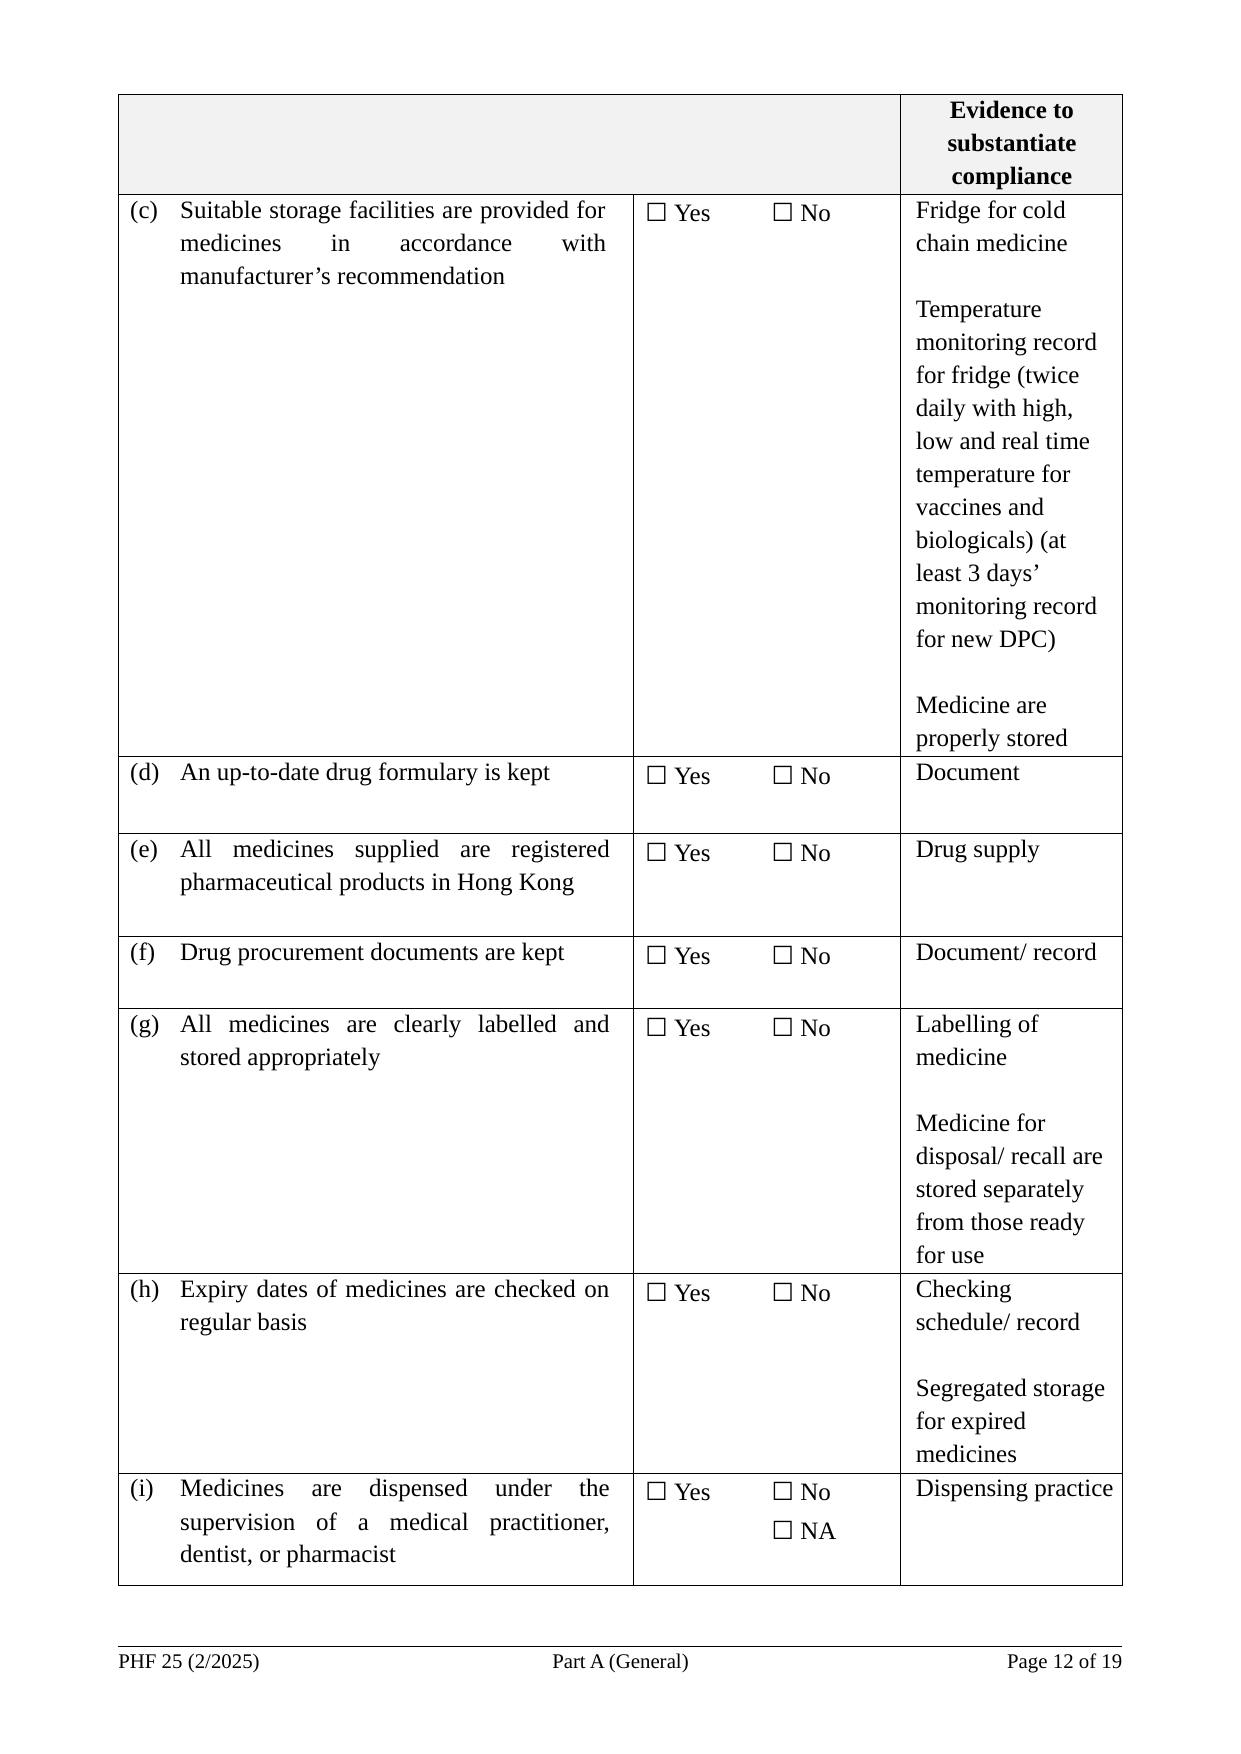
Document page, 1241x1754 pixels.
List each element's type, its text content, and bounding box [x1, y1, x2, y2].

table_cell No [770, 1009, 900, 1273]
table_cell All medicines are clearly labelled and stored appropriately [119, 1009, 633, 1273]
table_cell No [770, 834, 900, 936]
table_cell Yes [634, 1274, 770, 1472]
table_cell No [770, 757, 900, 833]
table_cell No NA [770, 1474, 900, 1585]
table_cell Expiry dates of medicines are checked on regular basis [119, 1274, 633, 1472]
table_cell Fridge for cold chain medicine Temperature monitoring record for fridge (twice daily with high, low and real time temperature for vaccines and biologicals) (at least 3 days’ monitoring record for new DPC) Medicine are properly stored [901, 195, 1122, 756]
table_cell All medicines supplied are registered pharmaceutical products in Hong Kong [119, 834, 633, 936]
table_cell Suitable storage facilities are provided for medicines in accordance with manufacturer’s recommendation [119, 195, 633, 756]
table_cell Checking schedule/ record Segregated storage for expired medicines [901, 1274, 1122, 1472]
table_cell Document [901, 757, 1122, 833]
table_cell Dispensing practice [901, 1474, 1122, 1585]
table_header Evidence to substantiate compliance [901, 95, 1122, 194]
table_cell Drug procurement documents are kept [119, 937, 633, 1008]
table_cell No [770, 195, 900, 756]
table_cell Drug supply [901, 834, 1122, 936]
table_cell Yes [634, 1009, 770, 1273]
table_cell Yes [634, 937, 770, 1008]
table_cell Document/ record [901, 937, 1122, 1008]
table_cell Yes [634, 834, 770, 936]
table_cell An up-to-date drug formulary is kept [119, 757, 633, 833]
table_cell No [770, 1274, 900, 1472]
table_cell Medicines are dispensed under the supervision of a medical practitioner, dentist, or pharmacist [119, 1474, 633, 1585]
table_header [119, 95, 900, 194]
table_cell Labelling of medicine Medicine for disposal/ recall are stored separately from those ready for use [901, 1009, 1122, 1273]
table_cell Yes [634, 1474, 770, 1585]
table_cell No [770, 937, 900, 1008]
table_cell Yes [634, 757, 770, 833]
table_cell Yes [634, 195, 770, 756]
